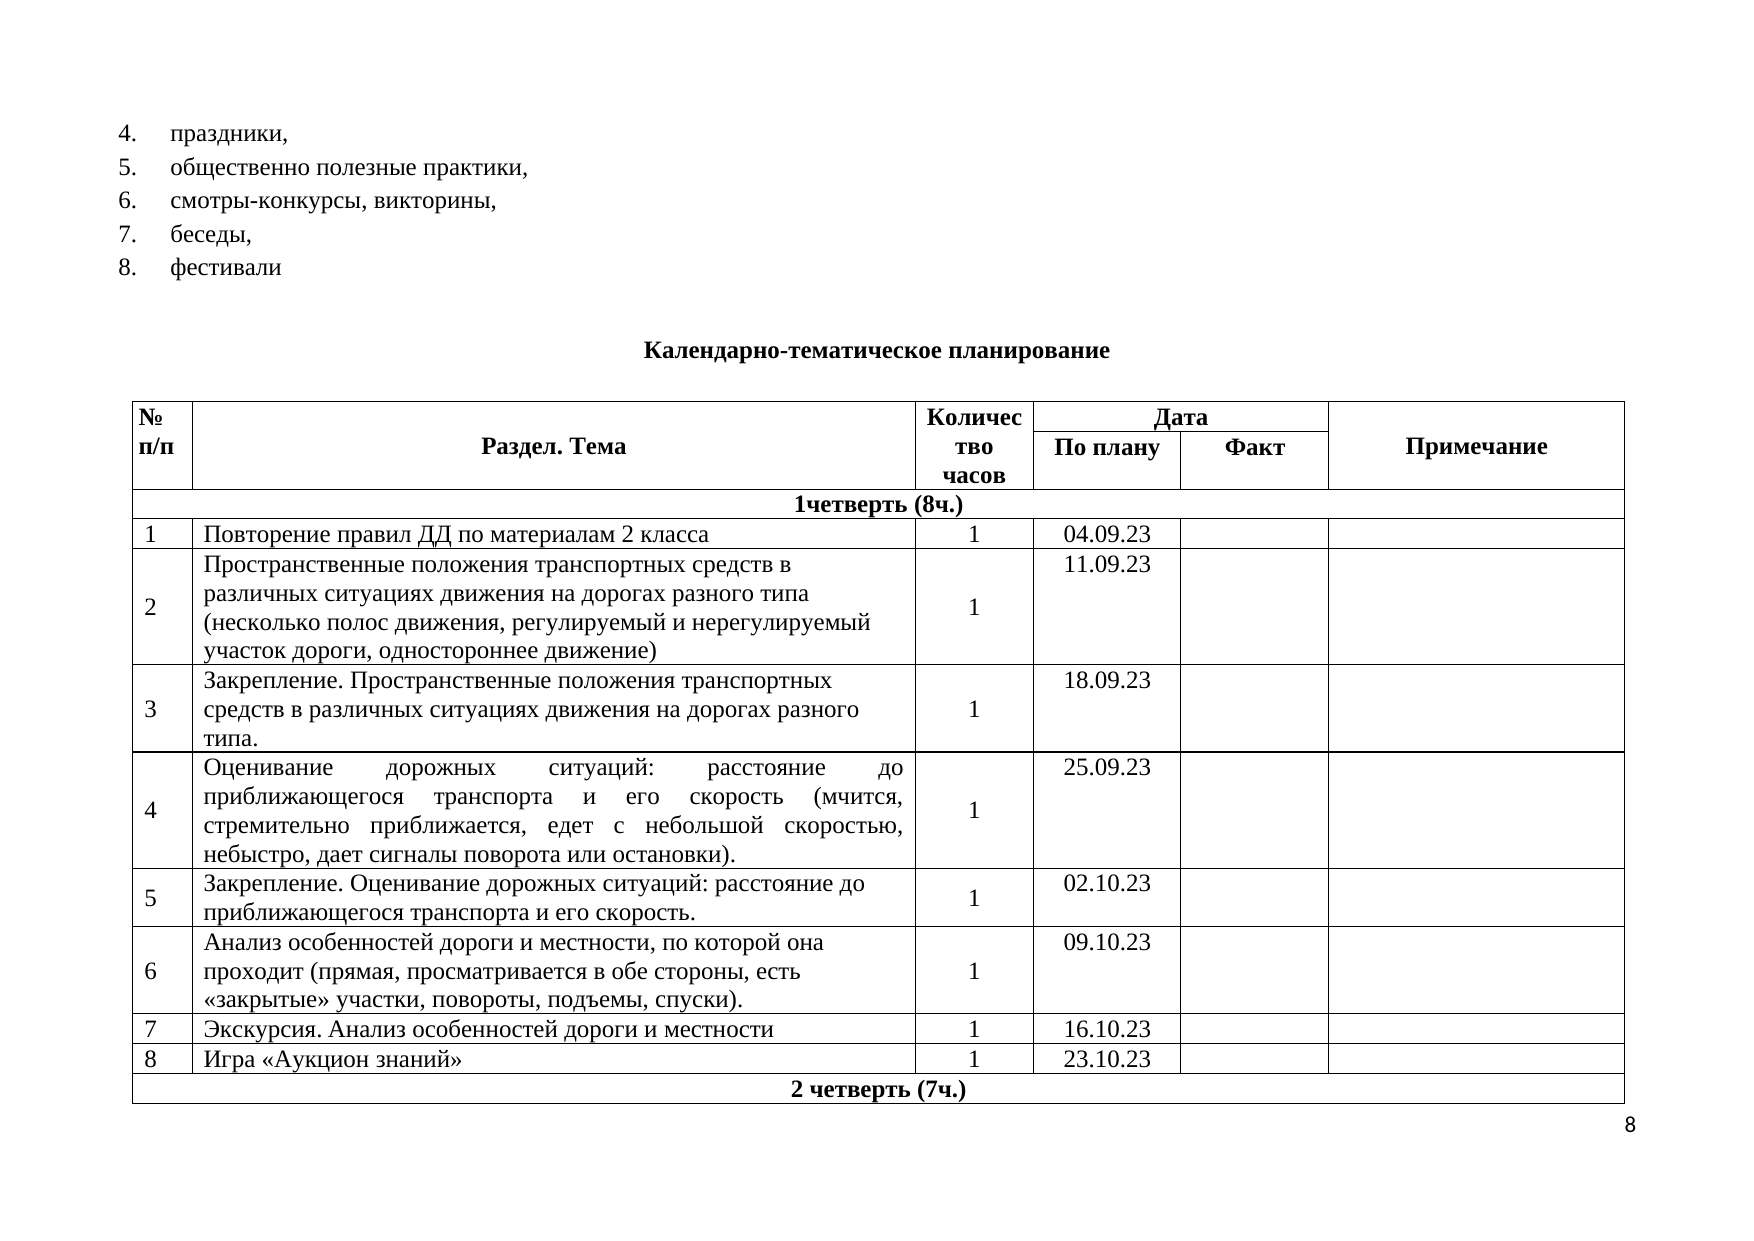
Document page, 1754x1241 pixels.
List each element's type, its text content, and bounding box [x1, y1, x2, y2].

table_cell [1329, 1014, 1624, 1043]
table_cell 2 четверть (7ч.) [133, 1074, 1624, 1103]
table_cell [1181, 665, 1328, 751]
table_cell 1 [916, 519, 1033, 548]
table_header № п/п [133, 402, 192, 488]
table_cell [1181, 869, 1328, 926]
table_cell [1329, 665, 1624, 751]
table_cell 7 [133, 1014, 192, 1043]
table_cell 1 [916, 869, 1033, 926]
table_cell 1 [916, 927, 1033, 1013]
table_cell 11.09.23 [1034, 549, 1180, 664]
table_header Количество часов [916, 402, 1033, 488]
list смотры-конкурсы, викторины, [118, 185, 1636, 214]
table_cell 3 [133, 665, 192, 751]
table_cell По плану [1034, 432, 1180, 488]
table_cell [1181, 1014, 1328, 1043]
table_cell 25.09.23 [1034, 753, 1180, 867]
table_cell 1 [916, 665, 1033, 751]
table_cell Игра «Аукцион знаний» [193, 1044, 915, 1073]
table_cell [1329, 927, 1624, 1013]
table_cell 1 [916, 549, 1033, 664]
table_cell Экскурсия. Анализ особенностей дороги и местности [193, 1014, 915, 1043]
table_cell Оценивание дорожных ситуаций: расстояние до приближающегося транспорта и его скорость (мчится, стремительно приближается, едет с небольшой скоростью, небыстро, дает сигналы поворота или остановки). [736, 753, 915, 867]
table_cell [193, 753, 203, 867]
table_cell 5 [133, 869, 192, 926]
table_cell [1329, 1044, 1624, 1073]
table_cell 1 [916, 1014, 1033, 1043]
table_cell Пространственные положения транспортных средств в различных ситуациях движения на дорогах разного типа (несколько полос движения, регулируемый и нерегулируемый участок дороги, одностороннее движение) [193, 549, 915, 664]
table_cell 18.09.23 [1034, 665, 1180, 751]
table_cell [1181, 927, 1328, 1013]
text Календарно-тематическое планирование [118, 335, 1636, 364]
table_cell [1181, 519, 1328, 548]
table_cell 4 [133, 753, 192, 867]
table_cell [1329, 549, 1624, 664]
table_cell Закрепление. Пространственные положения транспортных средств в различных ситуациях движения на дорогах разного типа. [193, 665, 915, 751]
list общественно полезные практики, [118, 152, 1636, 181]
table_header Примечание [1329, 402, 1624, 488]
list праздники, [118, 118, 1636, 147]
table_cell 23.10.23 [1034, 1044, 1180, 1073]
table_cell 8 [133, 1044, 192, 1073]
table_cell 04.09.23 [1034, 519, 1180, 548]
table_cell Факт [1181, 432, 1328, 488]
table_cell 1четверть (8ч.) [133, 490, 1624, 518]
table_cell 1 [133, 519, 192, 548]
table_cell [1181, 753, 1328, 867]
table_cell 2 [133, 549, 192, 664]
table_header Раздел. Тема [193, 402, 915, 488]
table_cell 09.10.23 [1034, 927, 1180, 1013]
table_cell 16.10.23 [1034, 1014, 1180, 1043]
table_cell [1181, 1044, 1328, 1073]
table_cell 02.10.23 [1034, 869, 1180, 926]
table_cell 6 [133, 927, 192, 1013]
list фестивали [118, 252, 1636, 281]
table_cell [1329, 869, 1624, 926]
list беседы, [118, 219, 1636, 248]
table_cell [1329, 753, 1624, 867]
table_cell Закрепление. Оценивание дорожных ситуаций: расстояние до приближающегося транспорта и его скорость. [193, 869, 915, 926]
table_cell 1 [916, 1044, 1033, 1073]
table_cell Анализ особенностей дороги и местности, по которой она проходит (прямая, просматривается в обе стороны, есть «закрытые» участки, повороты, подъемы, спуски). [193, 927, 915, 1013]
table_cell 1 [916, 753, 1033, 867]
table_cell [1181, 549, 1328, 664]
table_cell Повторение правил ДД по материалам 2 класса [193, 519, 915, 548]
table_cell [1329, 519, 1624, 548]
table_header Дата [1034, 402, 1328, 431]
